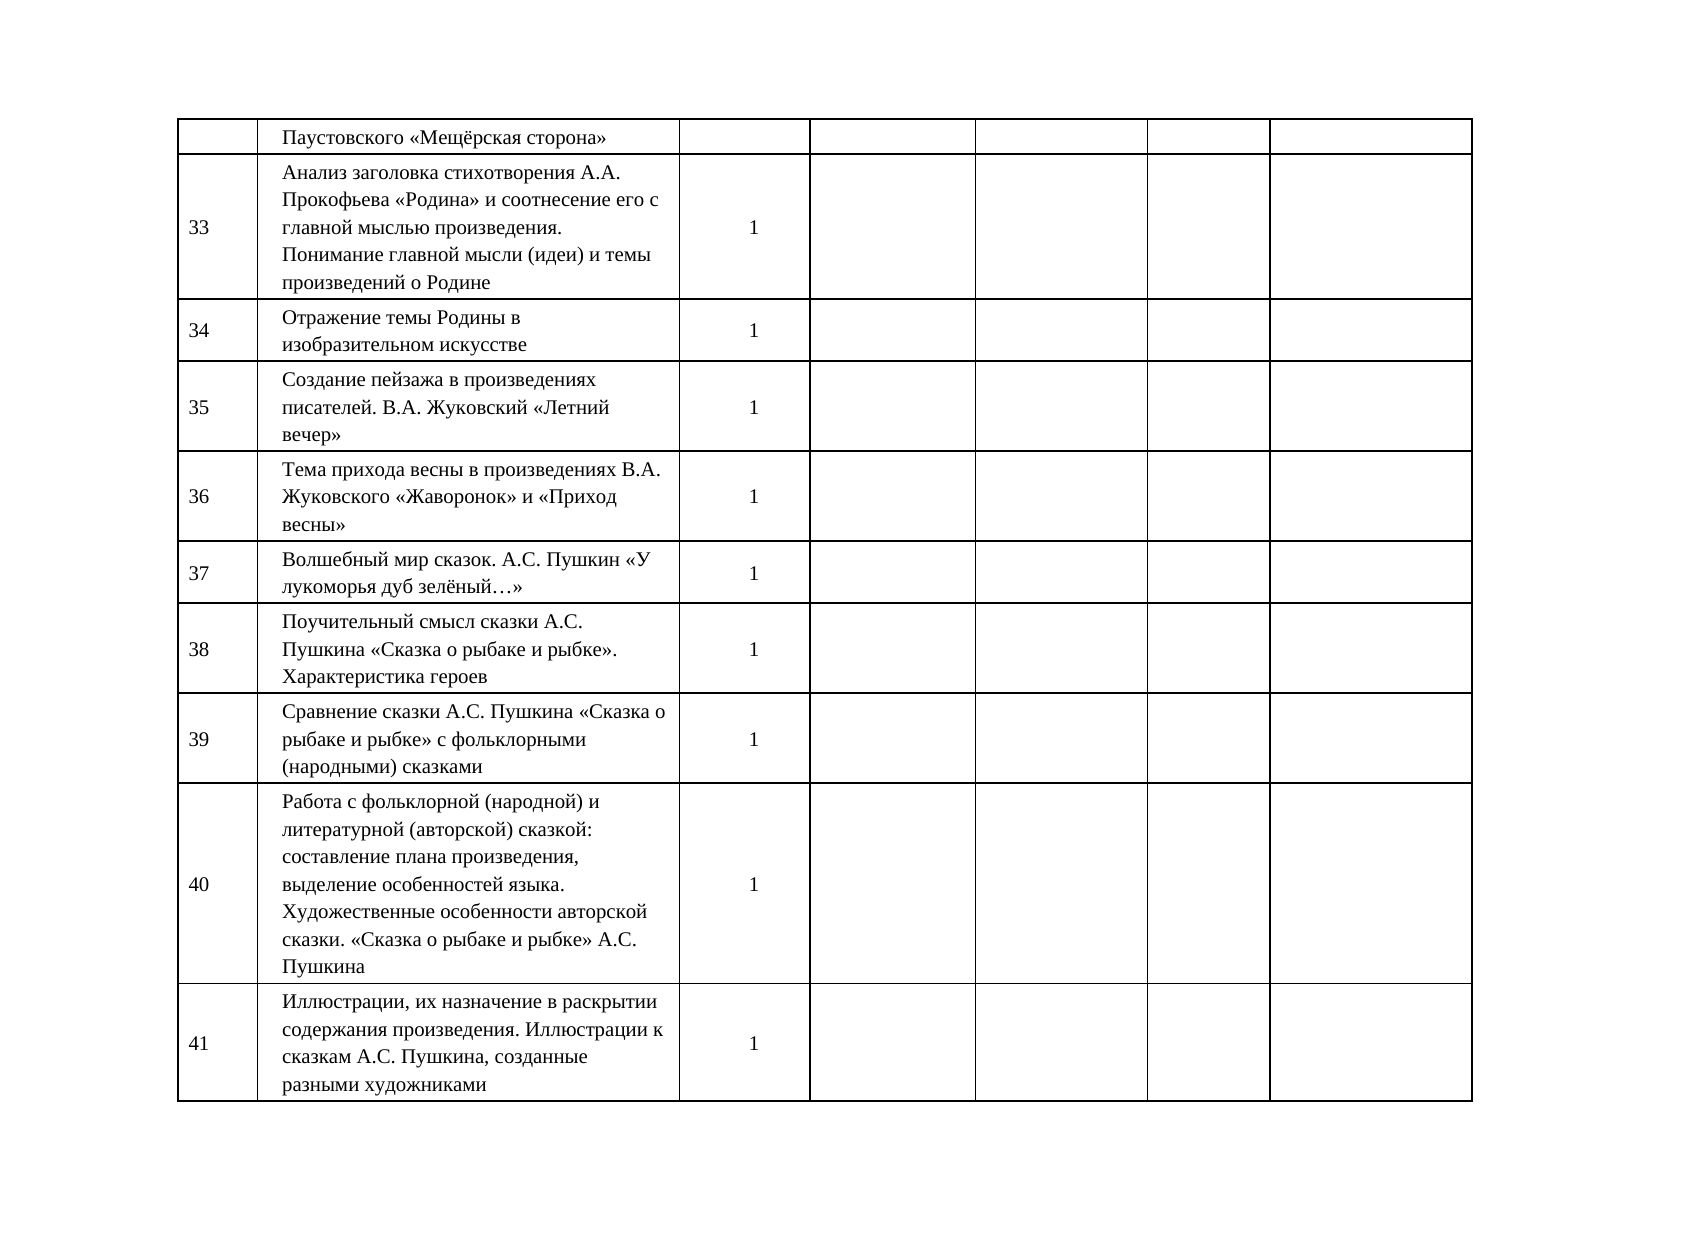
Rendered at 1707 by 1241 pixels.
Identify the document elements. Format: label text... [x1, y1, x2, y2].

table_cell [1271, 300, 1471, 360]
table_cell [976, 452, 1147, 540]
table_cell Анализ заголовка стихотворения А.А. Прокофьева «Родина» и соотнесение его с главной мыслью произведения. Понимание главной мысли (идеи) и темы произведений о Родине [258, 155, 679, 298]
table_cell [811, 155, 975, 298]
table_cell Иллюстрации, их назначение в раскрытии содержания произведения. Иллюстрации к сказкам А.С. Пушкина, созданные разными художниками [258, 984, 679, 1100]
table_cell [1148, 984, 1269, 1100]
table_cell [811, 300, 975, 360]
table_cell [1271, 784, 1471, 982]
table_cell Сравнение сказки А.С. Пушкина «Сказка о рыбаке и рыбке» с фольклорными (народными) сказками [258, 694, 679, 782]
table_cell 1 [680, 300, 809, 360]
table_cell 32 [179, 120, 257, 153]
table_cell [1148, 452, 1269, 540]
table_cell [1271, 155, 1471, 298]
table_cell 33 [179, 155, 257, 298]
table_cell 40 [179, 784, 257, 982]
table_cell [976, 542, 1147, 602]
table_cell 38 [179, 604, 257, 692]
table_cell Тема прихода весны в произведениях В.А. Жуковского «Жаворонок» и «Приход весны» [258, 452, 679, 540]
table_cell [811, 784, 975, 982]
table_cell [1148, 784, 1269, 982]
table_cell [1271, 542, 1471, 602]
table_cell [1148, 694, 1269, 782]
table_cell [811, 984, 975, 1100]
table_cell [1271, 984, 1471, 1100]
table_cell 1 [680, 120, 809, 153]
table_cell [1148, 155, 1269, 298]
table_cell [1148, 300, 1269, 360]
table_cell [1148, 604, 1269, 692]
table_cell 1 [680, 604, 809, 692]
table_cell Волшебный мир сказок. А.С. Пушкин «У лукоморья дуб зелёный…» [258, 542, 679, 602]
table_cell [1271, 362, 1471, 450]
table_cell 1 [680, 694, 809, 782]
table_cell Работа с фольклорной (народной) и литературной (авторской) сказкой: составление плана произведения, выделение особенностей языка. Художественные особенности авторской сказки. «Сказка о рыбаке и рыбке» А.С. Пушкина [258, 784, 679, 982]
table_cell 41 [179, 984, 257, 1100]
table_cell 1 [680, 984, 809, 1100]
table_cell [1271, 604, 1471, 692]
table_cell [976, 784, 1147, 982]
table_cell [811, 542, 975, 602]
table_cell 34 [179, 300, 257, 360]
table_cell 1 [680, 452, 809, 540]
table_cell [811, 362, 975, 450]
table_cell 36 [179, 452, 257, 540]
table_cell [811, 120, 975, 153]
table_cell [1271, 120, 1471, 153]
table_cell [1271, 452, 1471, 540]
table_cell [976, 694, 1147, 782]
table_cell [1148, 542, 1269, 602]
table_cell [1148, 120, 1269, 153]
table_cell [976, 300, 1147, 360]
table_cell Поучительный смысл сказки А.С. Пушкина «Сказка о рыбаке и рыбке». Характеристика героев [258, 604, 679, 692]
table_cell 1 [680, 542, 809, 602]
table_cell [811, 604, 975, 692]
table_cell [976, 604, 1147, 692]
table_cell 39 [179, 694, 257, 782]
table_cell [976, 984, 1147, 1100]
table_cell [811, 694, 975, 782]
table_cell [258, 120, 679, 153]
table_cell [811, 452, 975, 540]
table_cell [976, 155, 1147, 298]
table_cell [1271, 694, 1471, 782]
table_cell 37 [179, 542, 257, 602]
table_cell 1 [680, 155, 809, 298]
table_cell Создание пейзажа в произведениях писателей. В.А. Жуковский «Летний вечер» [258, 362, 679, 450]
table_cell 1 [680, 362, 809, 450]
table_cell [976, 362, 1147, 450]
table_cell 35 [179, 362, 257, 450]
table_cell [1148, 362, 1269, 450]
table_cell 1 [680, 784, 809, 982]
table_cell Отражение темы Родины в изобразительном искусстве [258, 300, 679, 360]
table_cell [976, 120, 1147, 153]
